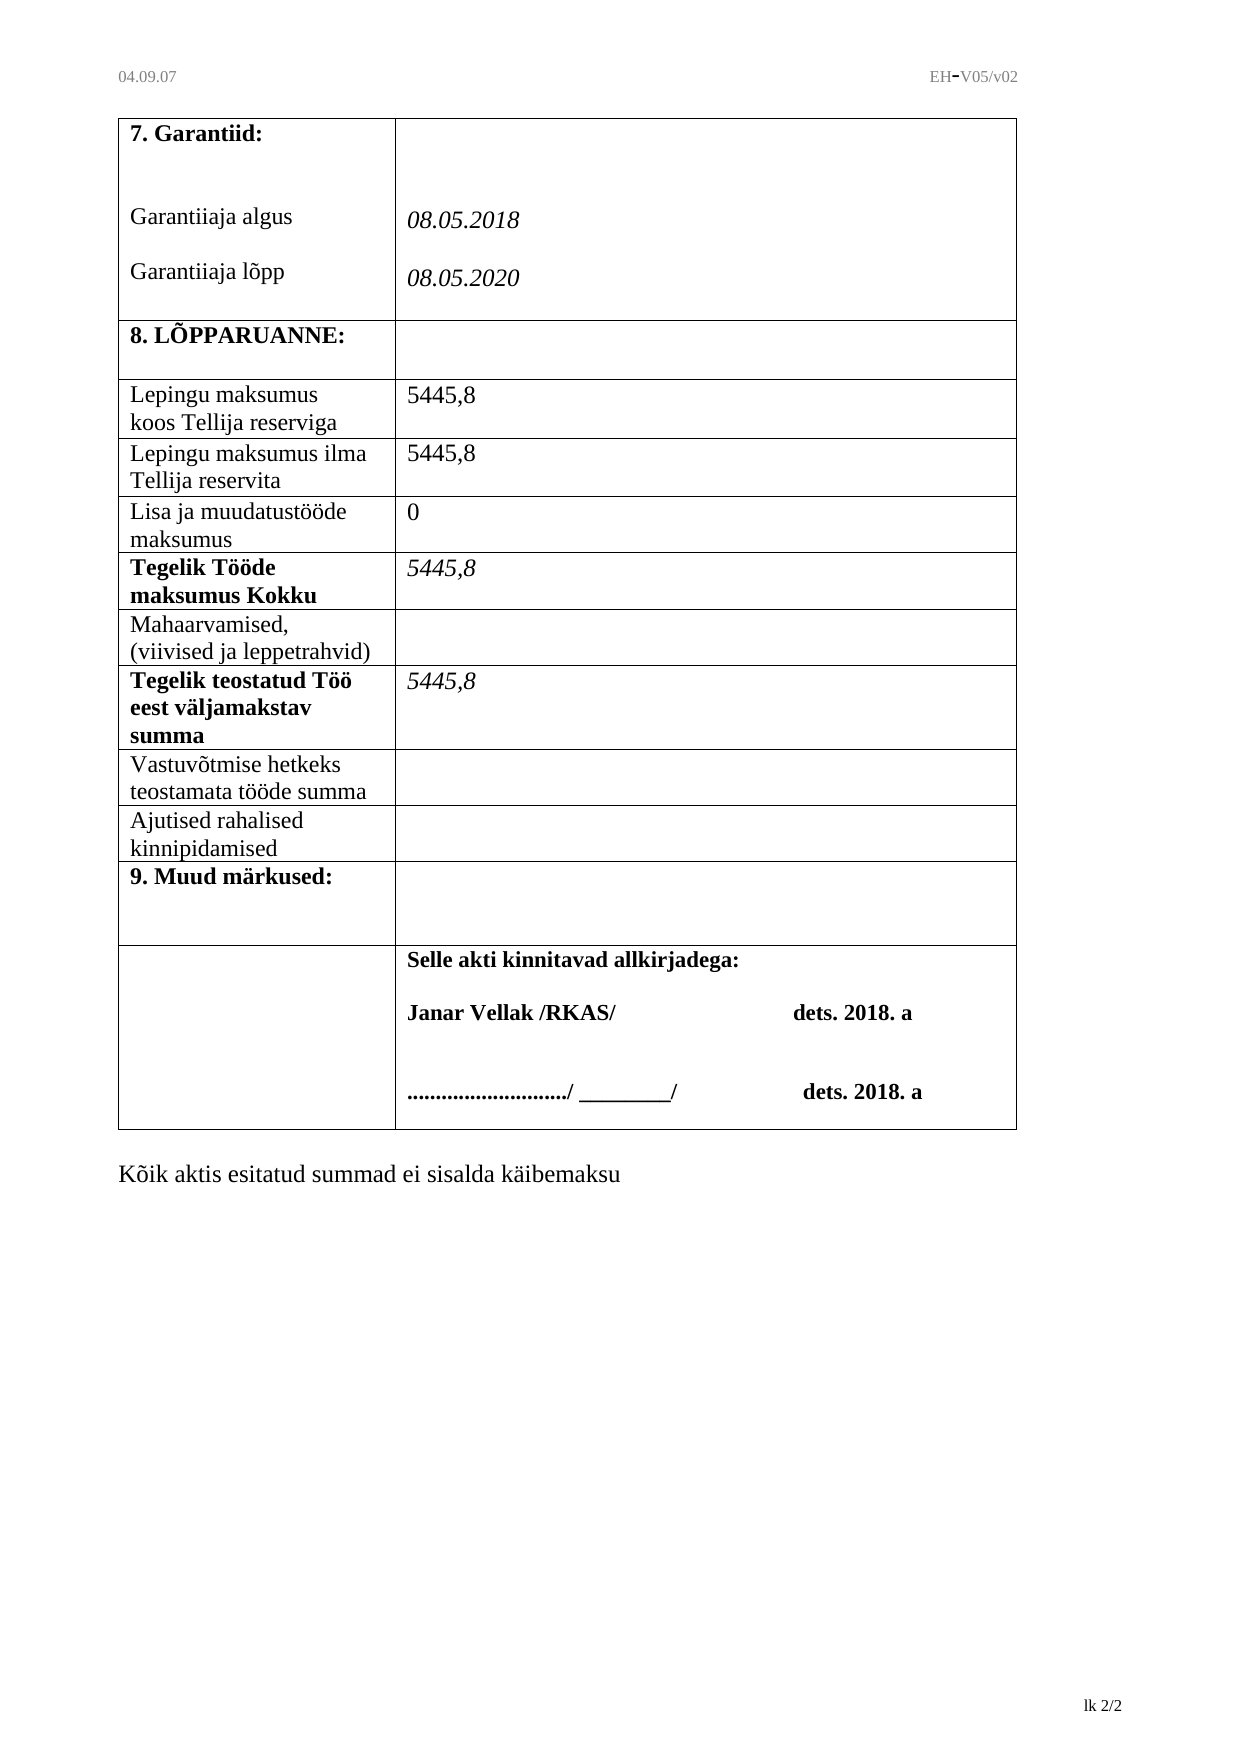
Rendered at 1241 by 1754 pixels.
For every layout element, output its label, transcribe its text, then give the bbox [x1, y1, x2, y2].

table_cell 5445,8 [396, 553, 1016, 608]
table_cell Vastuvõtmise hetkeks teostamata tööde summa [119, 750, 395, 805]
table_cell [396, 119, 1016, 320]
table_cell Tegelik Tööde maksumus Kokku [119, 553, 395, 608]
table_cell Ajutised rahalised kinnipidamised [119, 806, 395, 861]
table_cell 0 [396, 497, 1016, 552]
table_cell Mahaarvamised, (viivised ja leppetrahvid) [119, 610, 395, 665]
table_cell Selle akti kinnitavad allkirjadega: Janar Vellak /RKAS/ dets. 2018. a ............................/ ________/ dets. 2018. a [396, 946, 1016, 1129]
table_cell Lisa ja muudatustööde maksumus [119, 497, 395, 552]
table_cell 5445,8 [396, 380, 1016, 437]
table_cell [396, 750, 1016, 805]
table_cell 5445,8 [396, 439, 1016, 496]
table_cell [119, 946, 395, 1129]
table_cell [396, 862, 1016, 945]
table_cell [396, 321, 1016, 379]
table_cell 8. LÕPPARUANNE: [119, 321, 395, 379]
table_cell 9. Muud märkused: [119, 862, 395, 945]
table_cell Lepingu maksumus ilma Tellija reservita [119, 439, 395, 496]
table_cell 5445,8 [396, 666, 1016, 749]
table_cell [396, 806, 1016, 861]
text Kõik aktis esitatud summad ei sisalda käibemaksu [118, 1159, 1122, 1188]
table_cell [119, 119, 395, 320]
table_cell Tegelik teostatud Töö eest väljamakstav summa [119, 666, 395, 749]
table_cell [396, 610, 1016, 665]
table_cell Lepingu maksumus koos Tellija reserviga [119, 380, 395, 437]
